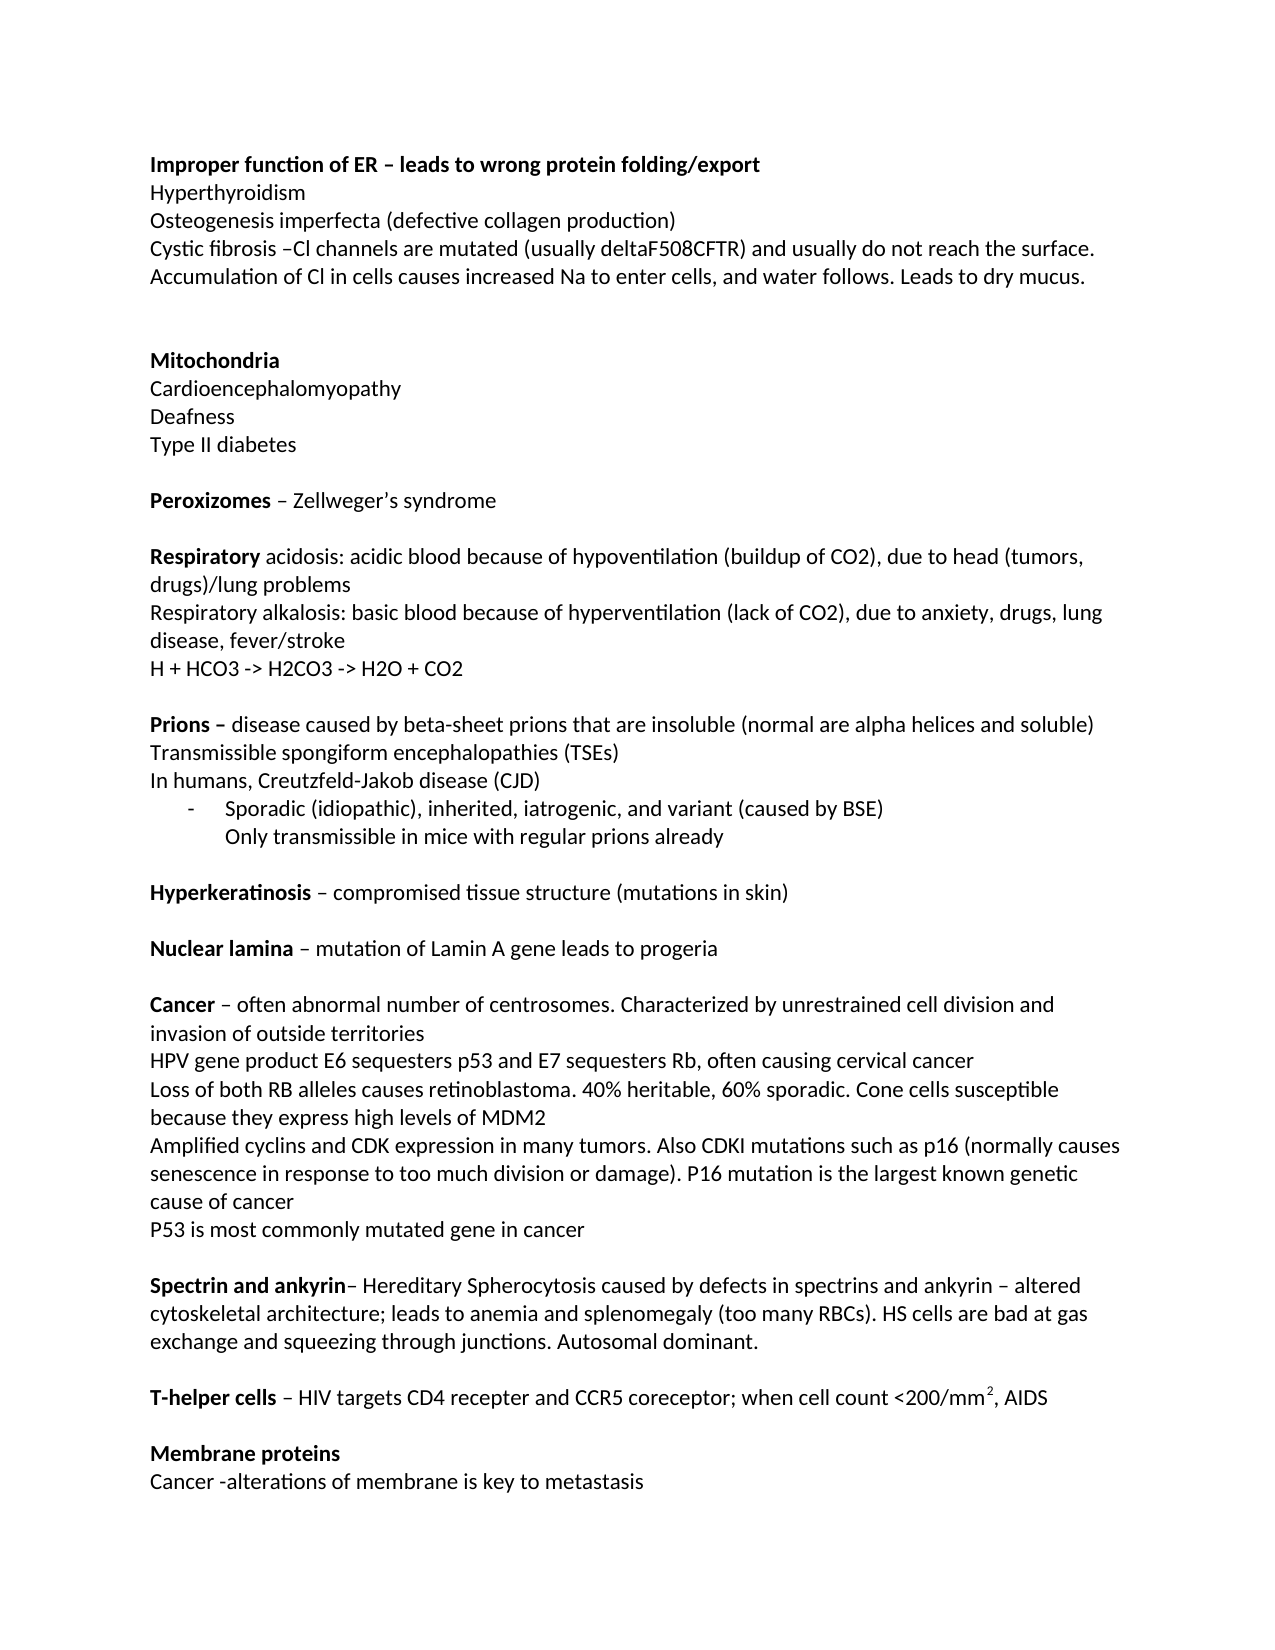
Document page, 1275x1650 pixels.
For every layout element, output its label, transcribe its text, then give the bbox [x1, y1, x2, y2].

text Hyperkeratinosis – compromised tissue structure (mutations in skin) [150, 878, 1125, 907]
text T-helper cells – HIV targets CD4 recepter and CCR5 coreceptor; when cell count <200/mm2, AIDS [150, 1383, 1125, 1411]
text Amplified cyclins and CDK expression in many tumors. Also CDKI mutations such as p16 (normally causes senescence in response to too much division or damage). P16 mutation is the largest known genetic cause of cancer [150, 1131, 1125, 1215]
text In humans, Creutzfeld-Jakob disease (CJD) [150, 766, 1125, 794]
text Loss of both RB alleles causes retinoblastoma. 40% heritable, 60% sporadic. Cone cells susceptible because they express high levels of MDM2 [150, 1075, 1125, 1131]
text Cardioencephalomyopathy [150, 374, 1125, 402]
text Transmissible spongiform encephalopathies (TSEs) [150, 738, 1125, 766]
text Respiratory acidosis: acidic blood because of hypoventilation (buildup of CO2), due to head (tumors, drugs)/lung problems [150, 542, 1125, 598]
text Membrane proteins [150, 1439, 1125, 1467]
text Hyperthyroidism [150, 178, 1125, 206]
text Type II diabetes [150, 430, 1125, 458]
text Prions – disease caused by beta-sheet prions that are insoluble (normal are alpha helices and soluble) [150, 710, 1125, 738]
text P53 is most commonly mutated gene in cancer [150, 1215, 1125, 1243]
text H + HCO3 -> H2CO3 -> H2O + CO2 [150, 654, 1125, 682]
text Improper function of ER – leads to wrong protein folding/export [150, 150, 1125, 178]
text Cystic fibrosis –Cl channels are mutated (usually deltaF508CFTR) and usually do not reach the surface. Accumulation of Cl in cells causes increased Na to enter cells, and water follows. Leads to dry mucus. [150, 234, 1125, 290]
text Osteogenesis imperfecta (defective collagen production) [150, 206, 1125, 234]
text Deafness [150, 402, 1125, 430]
text Nuclear lamina – mutation of Lamin A gene leads to progeria [150, 934, 1125, 963]
text Cancer -alterations of membrane is key to metastasis [150, 1467, 1125, 1495]
text Cancer – often abnormal number of centrosomes. Characterized by unrestrained cell division and invasion of outside territories [150, 991, 1125, 1047]
text Spectrin and ankyrin– Hereditary Spherocytosis caused by defects in spectrins and ankyrin – altered cytoskeletal architecture; leads to anemia and splenomegaly (too many RBCs). HS cells are bad at gas exchange and squeezing through junctions. Autosomal dominant. [150, 1271, 1125, 1355]
text Peroxizomes – Zellweger’s syndrome [150, 486, 1125, 514]
text Respiratory alkalosis: basic blood because of hyperventilation (lack of CO2), due to anxiety, drugs, lung disease, fever/stroke [150, 598, 1125, 654]
text HPV gene product E6 sequesters p53 and E7 sequesters Rb, often causing cervical cancer [150, 1047, 1125, 1075]
list Sporadic (idiopathic), inherited, iatrogenic, and variant (caused by BSE) [187, 794, 1125, 822]
text Mitochondria [150, 346, 1125, 374]
list Only transmissible in mice with regular prions already [225, 822, 1125, 851]
